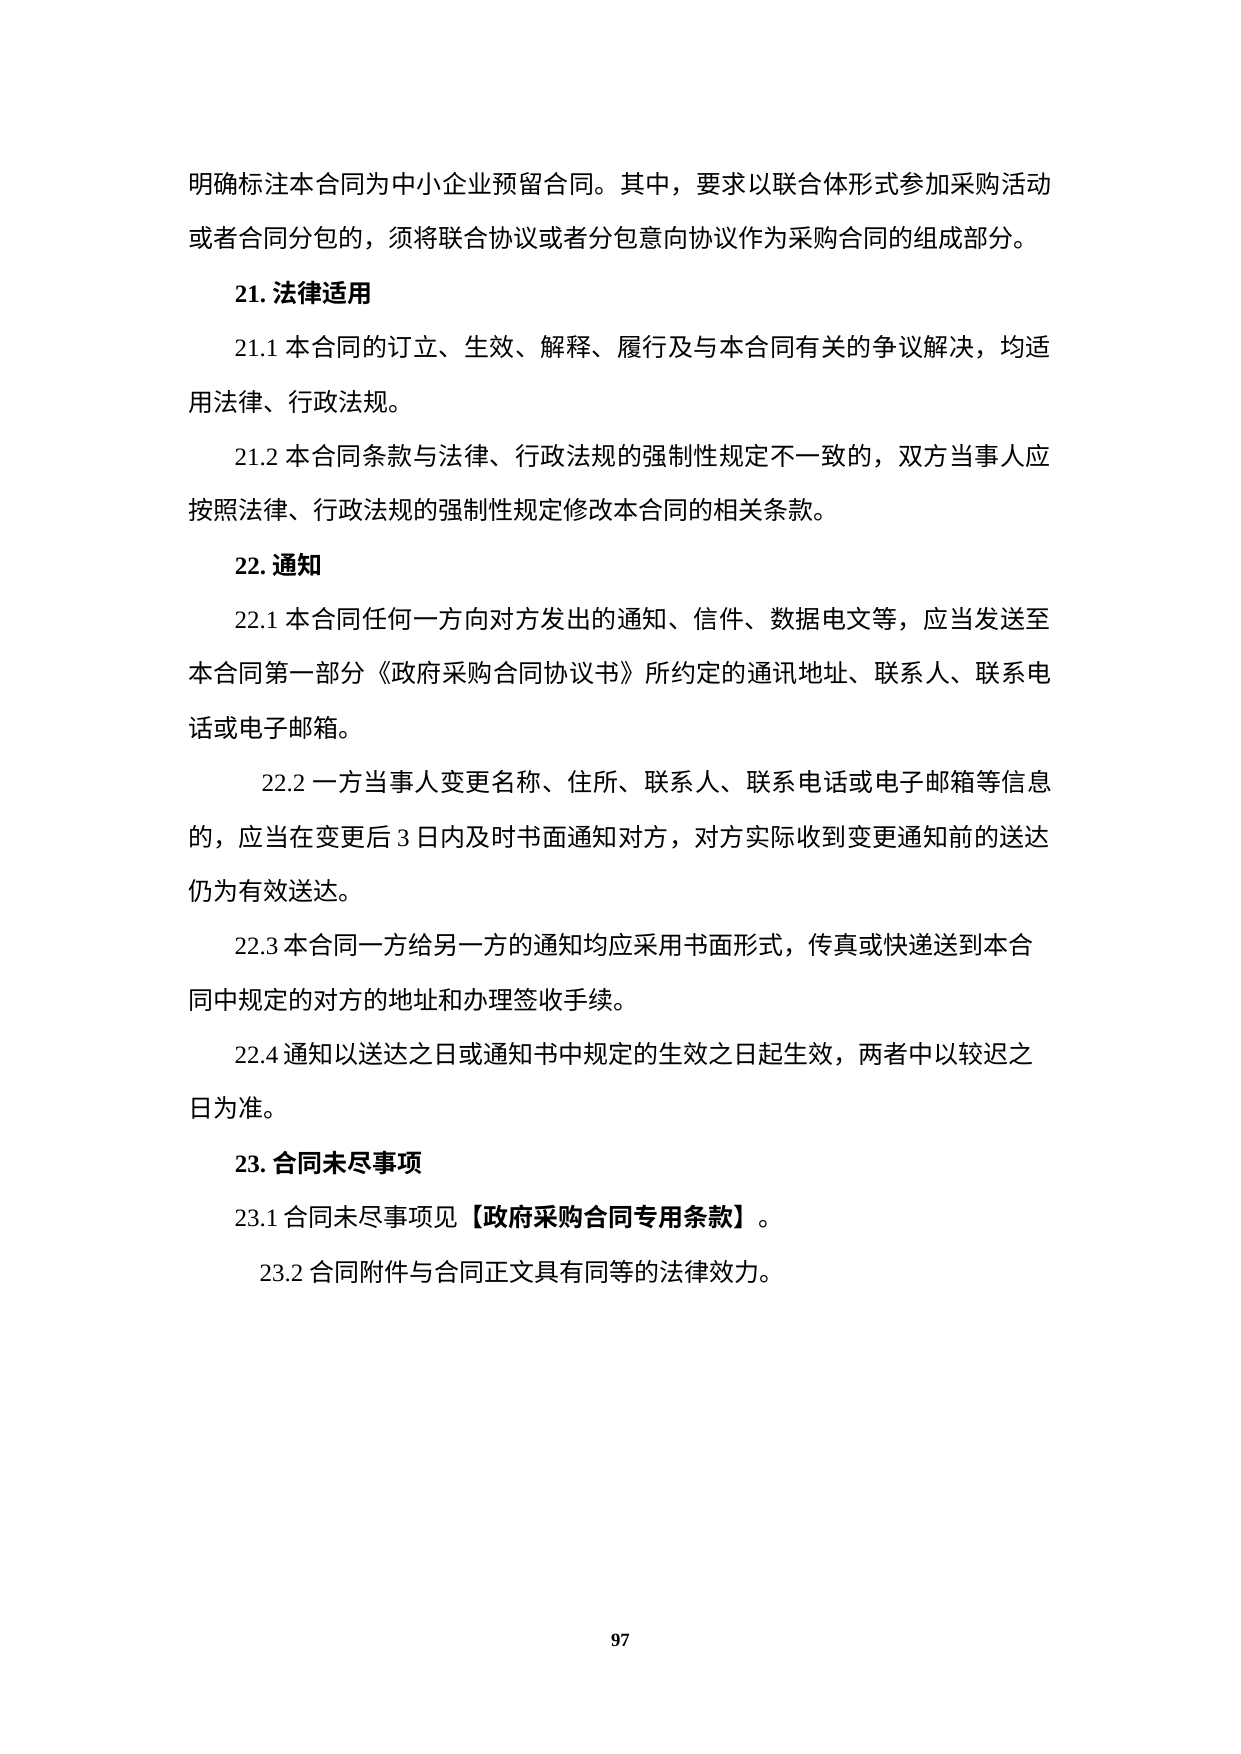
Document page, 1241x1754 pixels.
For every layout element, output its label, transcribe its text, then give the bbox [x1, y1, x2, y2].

text 22. 通知 [188, 545, 1052, 581]
text 22.4通知以送达之日或通知书中规定的生效之日起生效，两者中以较迟之日为准。 [188, 1034, 1052, 1125]
text 22.3本合同一方给另一方的通知均应采用书面形式，传真或快递送到本合同中规定的对方的地址和办理签收手续。 [188, 926, 1052, 1016]
text 22.2 一方当事人变更名称、住所、联系人、联系电话或电子邮箱等信息的，应当在变更后3日内及时书面通知对方，对方实际收到变更通知前的送达仍为有效送达。 [188, 763, 1052, 908]
text 21.2 本合同条款与法律、行政法规的强制性规定不一致的，双方当事人应按照法律、行政法规的强制性规定修改本合同的相关条款。 [188, 436, 1052, 527]
text 21.1 本合同的订立、生效、解释、履行及与本合同有关的争议解决，均适用法律、行政法规。 [188, 328, 1052, 418]
text 23.1合同未尽事项见【政府采购合同专用条款】。 [188, 1198, 1052, 1234]
text 22.1 本合同任何一方向对方发出的通知、信件、数据电文等，应当发送至本合同第一部分《政府采购合同协议书》所约定的通讯地址、联系人、联系电话或电子邮箱。 [188, 599, 1052, 744]
text 21. 法律适用 [188, 273, 1052, 309]
list 合同未尽事项 [188, 1143, 1052, 1179]
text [188, 164, 1052, 255]
text 23.2 合同附件与合同正文具有同等的法律效力。 [188, 1252, 1052, 1288]
